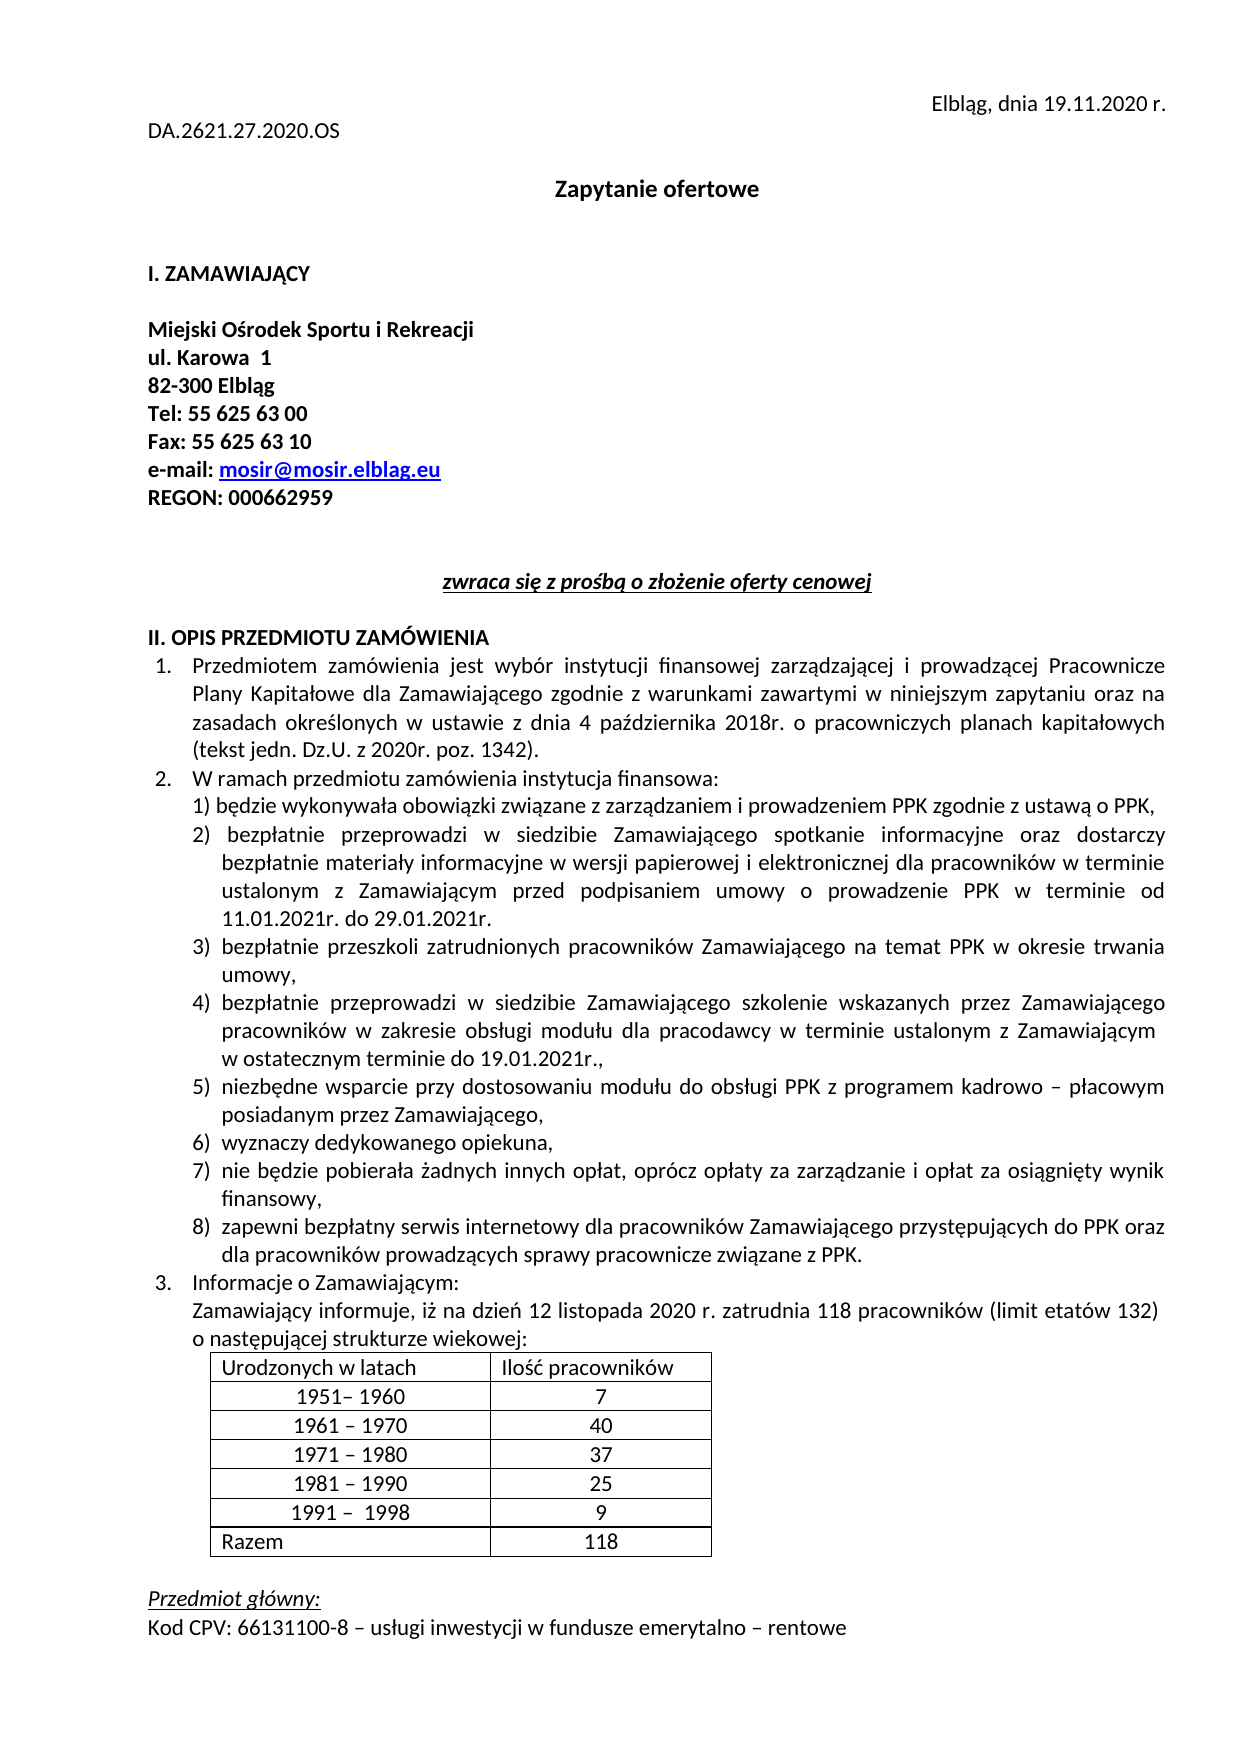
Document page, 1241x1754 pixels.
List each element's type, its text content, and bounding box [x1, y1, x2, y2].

list bezpłatnie przeprowadzi w siedzibie Zamawiającego szkolenie wskazanych przez Zamawiającego pracowników w zakresie obsługi modułu dla pracodawcy w terminie ustalonym z Zamawiającym w ostatecznym terminie do 19.01.2021r., [192, 988, 1167, 1072]
table_cell 9 [491, 1499, 711, 1526]
table_cell 1981 – 1990 [211, 1469, 490, 1497]
text e-mail: mosir@mosir.elblag.eu [148, 455, 1167, 483]
table_cell 25 [491, 1469, 711, 1497]
text 82-300 Elbląg [148, 371, 1167, 399]
text zwraca się z prośbą o złożenie oferty cenowej [148, 567, 1167, 596]
table_cell 1951– 1960 [211, 1382, 490, 1410]
list W ramach przedmiotu zamówienia instytucja finansowa: [154, 764, 1167, 792]
text Elbląg, dnia 19.11.2020 r. [738, 89, 1167, 117]
text Tel: 55 625 63 00 [148, 399, 1167, 427]
list Przedmiotem zamówienia jest wybór instytucji finansowej zarządzającej i prowadzącej Pracownicze Plany Kapitałowe dla Zamawiającego zgodnie z warunkami zawartymi w niniejszym zapytaniu oraz na zasadach określonych w ustawie z dnia 4 października 2018r. o pracowniczych planach kapitałowych (tekst jedn. Dz.U. z 2020r. poz. 1342). [154, 652, 1167, 764]
text ul. Karowa 1 [148, 343, 1167, 371]
table_header Ilość pracowników [491, 1353, 711, 1381]
text Miejski Ośrodek Sportu i Rekreacji [148, 315, 1167, 343]
text Fax: 55 625 63 10 [148, 427, 1167, 455]
text REGON: 000662959 [148, 483, 1167, 511]
table_cell 118 [491, 1528, 711, 1556]
list wyznaczy dedykowanego opiekuna, [192, 1128, 1167, 1156]
text II. OPIS PRZEDMIOTU ZAMÓWIENIA [148, 623, 1167, 652]
list niezbędne wsparcie przy dostosowaniu modułu do obsługi PPK z programem kadrowo – płacowym posiadanym przez Zamawiającego, [192, 1072, 1167, 1128]
text I. ZAMAWIAJĄCY [148, 259, 1167, 287]
list Informacje o Zamawiającym: [154, 1268, 1167, 1296]
text 2) bezpłatnie przeprowadzi w siedzibie Zamawiającego spotkanie informacyjne oraz dostarczy bezpłatnie materiały informacyjne w wersji papierowej i elektronicznej dla pracowników w terminie ustalonym z Zamawiającym przed podpisaniem umowy o prowadzenie PPK w terminie od 11.01.2021r. do 29.01.2021r. [192, 820, 1167, 932]
table_cell Razem [211, 1528, 490, 1556]
text DA.2621.27.2020.OS [148, 117, 1167, 145]
table_cell 7 [491, 1382, 711, 1410]
table_cell 37 [491, 1440, 711, 1468]
table_cell 1991 – 1998 [211, 1499, 490, 1526]
list zapewni bezpłatny serwis internetowy dla pracowników Zamawiającego przystępujących do PPK oraz dla pracowników prowadzących sprawy pracownicze związane z PPK. [192, 1212, 1167, 1268]
table_cell 1971 – 1980 [211, 1440, 490, 1468]
text Zamawiający informuje, iż na dzień 12 listopada 2020 r. zatrudnia 118 pracowników (limit etatów 132) o następującej strukturze wiekowej: [192, 1296, 1167, 1352]
text Kod CPV: 66131100-8 – usługi inwestycji w fundusze emerytalno – rentowe [148, 1613, 1167, 1641]
text Przedmiot główny: [148, 1584, 1167, 1613]
list nie będzie pobierała żadnych innych opłat, oprócz opłaty za zarządzanie i opłat za osiągnięty wynik finansowy, [192, 1156, 1167, 1212]
table_cell 1961 – 1970 [211, 1411, 490, 1439]
table_header Urodzonych w latach [211, 1353, 490, 1381]
text Zapytanie ofertowe [148, 173, 1167, 203]
text 1) będzie wykonywała obowiązki związane z zarządzaniem i prowadzeniem PPK zgodnie z ustawą o PPK, [192, 792, 1167, 820]
list bezpłatnie przeszkoli zatrudnionych pracowników Zamawiającego na temat PPK w okresie trwania umowy, [192, 932, 1167, 988]
table_cell 40 [491, 1411, 711, 1439]
